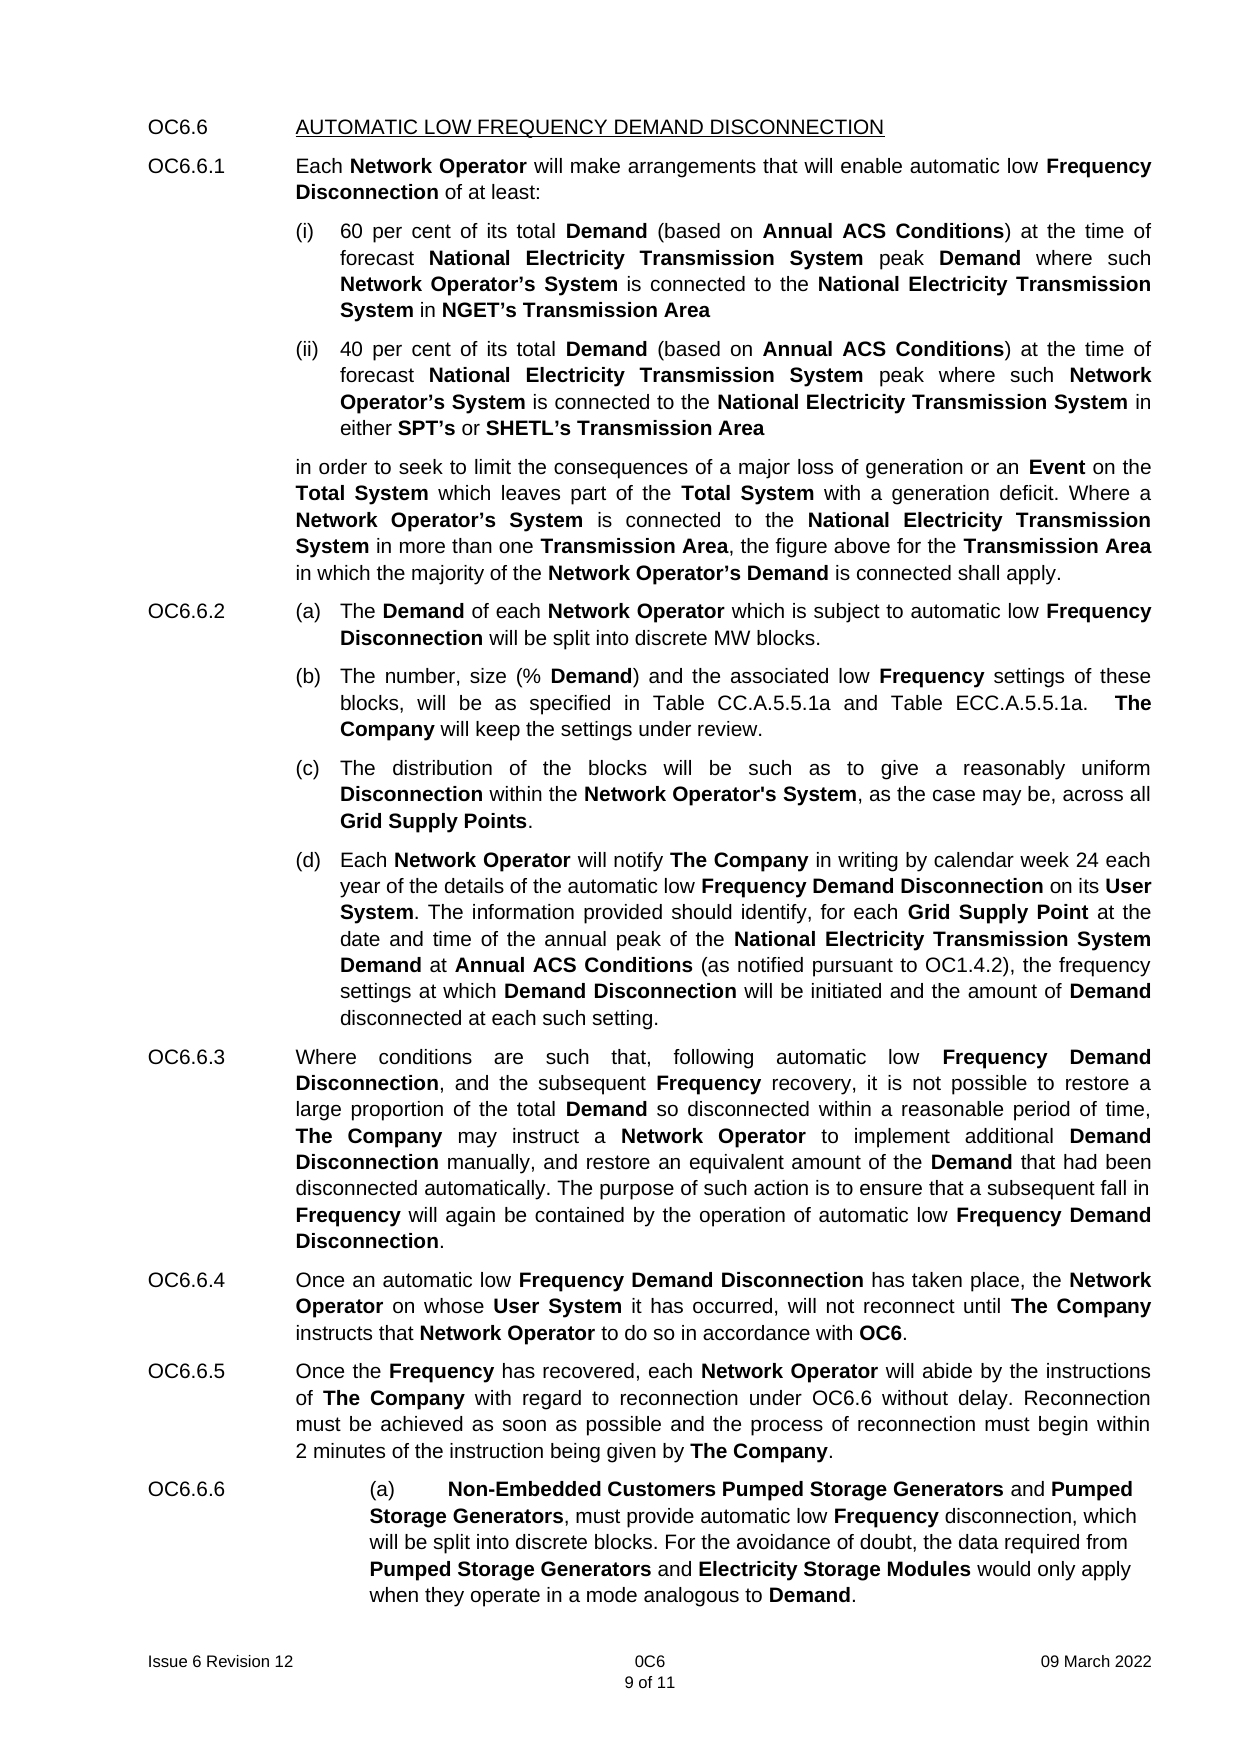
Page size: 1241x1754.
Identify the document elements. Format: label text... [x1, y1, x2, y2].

text OC6.6.1 Each Network Operator will make arrangements that will enable automatic low Frequency Disconnection of at least: [148, 154, 1152, 204]
text OC6.6.5 Once the Frequency has recovered, each Network Operator will abide by the instructions of The Company with regard to reconnection under OC6.6 without delay. Reconnection must be achieved as soon as possible and the process of reconnection must begin within 2 minutes of the instruction being given by The Company. [148, 1359, 1152, 1462]
text OC6.6.3 Where conditions are such that, following automatic low Frequency Demand Disconnection, and the subsequent Frequency recovery, it is not possible to restore a large proportion of the total Demand so disconnected within a reasonable period of time, The Company may instruct a Network Operator to implement additional Demand Disconnection manually, and restore an equivalent amount of the Demand that had been disconnected automatically. The purpose of such action is to ensure that a subsequent fall in Frequency will again be contained by the operation of automatic low Frequency Demand Disconnection. [148, 1044, 1152, 1253]
text OC6.6 AUTOMATIC LOW FREQUENCY DEMAND DISCONNECTION [148, 115, 1152, 139]
text (c) The distribution of the blocks will be such as to give a reasonably uniform Disconnection within the Network Operators System, as the case may be, across all Grid Supply Points. [295, 756, 1152, 833]
text OC6.6.6 (a) Non-Embedded Customers Pumped Storage Generators and Pumped Storage Generators, must provide automatic low Frequency disconnection, which will be split into discrete blocks. For the avoidance of doubt, the data required from Pumped Storage Generators and Electricity Storage Modules would only apply when they operate in a mode analogous to Demand. [148, 1477, 1152, 1607]
text (ii) 40 per cent of its total Demand (based on Annual ACS Conditions) at the time of forecast National Electricity Transmission System peak where such Network Operator’s System is connected to the National Electricity Transmission System in either SPT’s or SHETL’s Transmission Area [295, 337, 1152, 440]
text (i) 60 per cent of its total Demand (based on Annual ACS Conditions) at the time of forecast National Electricity Transmission System peak Demand where such Network Operator’s System is connected to the National Electricity Transmission System in NGET’s Transmission Area [295, 219, 1152, 322]
text (b) The number, size (% Demand) and the associated low Frequency settings of these blocks, will be as specified in Table CC.A.5.5.1a and Table ECC.A.5.5.1a. The Company will keep the settings under review. [295, 664, 1152, 741]
text (d) Each Network Operator will notify The Company in writing by calendar week 24 each year of the details of the automatic low Frequency Demand Disconnection on its User System. The information provided should identify, for each Grid Supply Point at the date and time of the annual peak of the National Electricity Transmission System Demand at Annual ACS Conditions (as notified pursuant to OC1.4.2), the frequency settings at which Demand Disconnection will be initiated and the amount of Demand disconnected at each such setting. [295, 847, 1152, 1029]
text OC6.6.2 (a) The Demand of each Network Operator which is subject to automatic low Frequency Disconnection will be split into discrete MW blocks. [148, 599, 1152, 649]
text in order to seek to limit the consequences of a major loss of generation or an Event on the Total System which leaves part of the Total System with a generation deficit. Where a Network Operator’s System is connected to the National Electricity Transmission System in more than one Transmission Area, the figure above for the Transmission Area in which the majority of the Network Operator’s Demand is connected shall apply. [148, 455, 1152, 584]
text OC6.6.4 Once an automatic low Frequency Demand Disconnection has taken place, the Network Operator on whose User System it has occurred, will not reconnect until The Company instructs that Network Operator to do so in accordance with OC6. [148, 1268, 1152, 1344]
